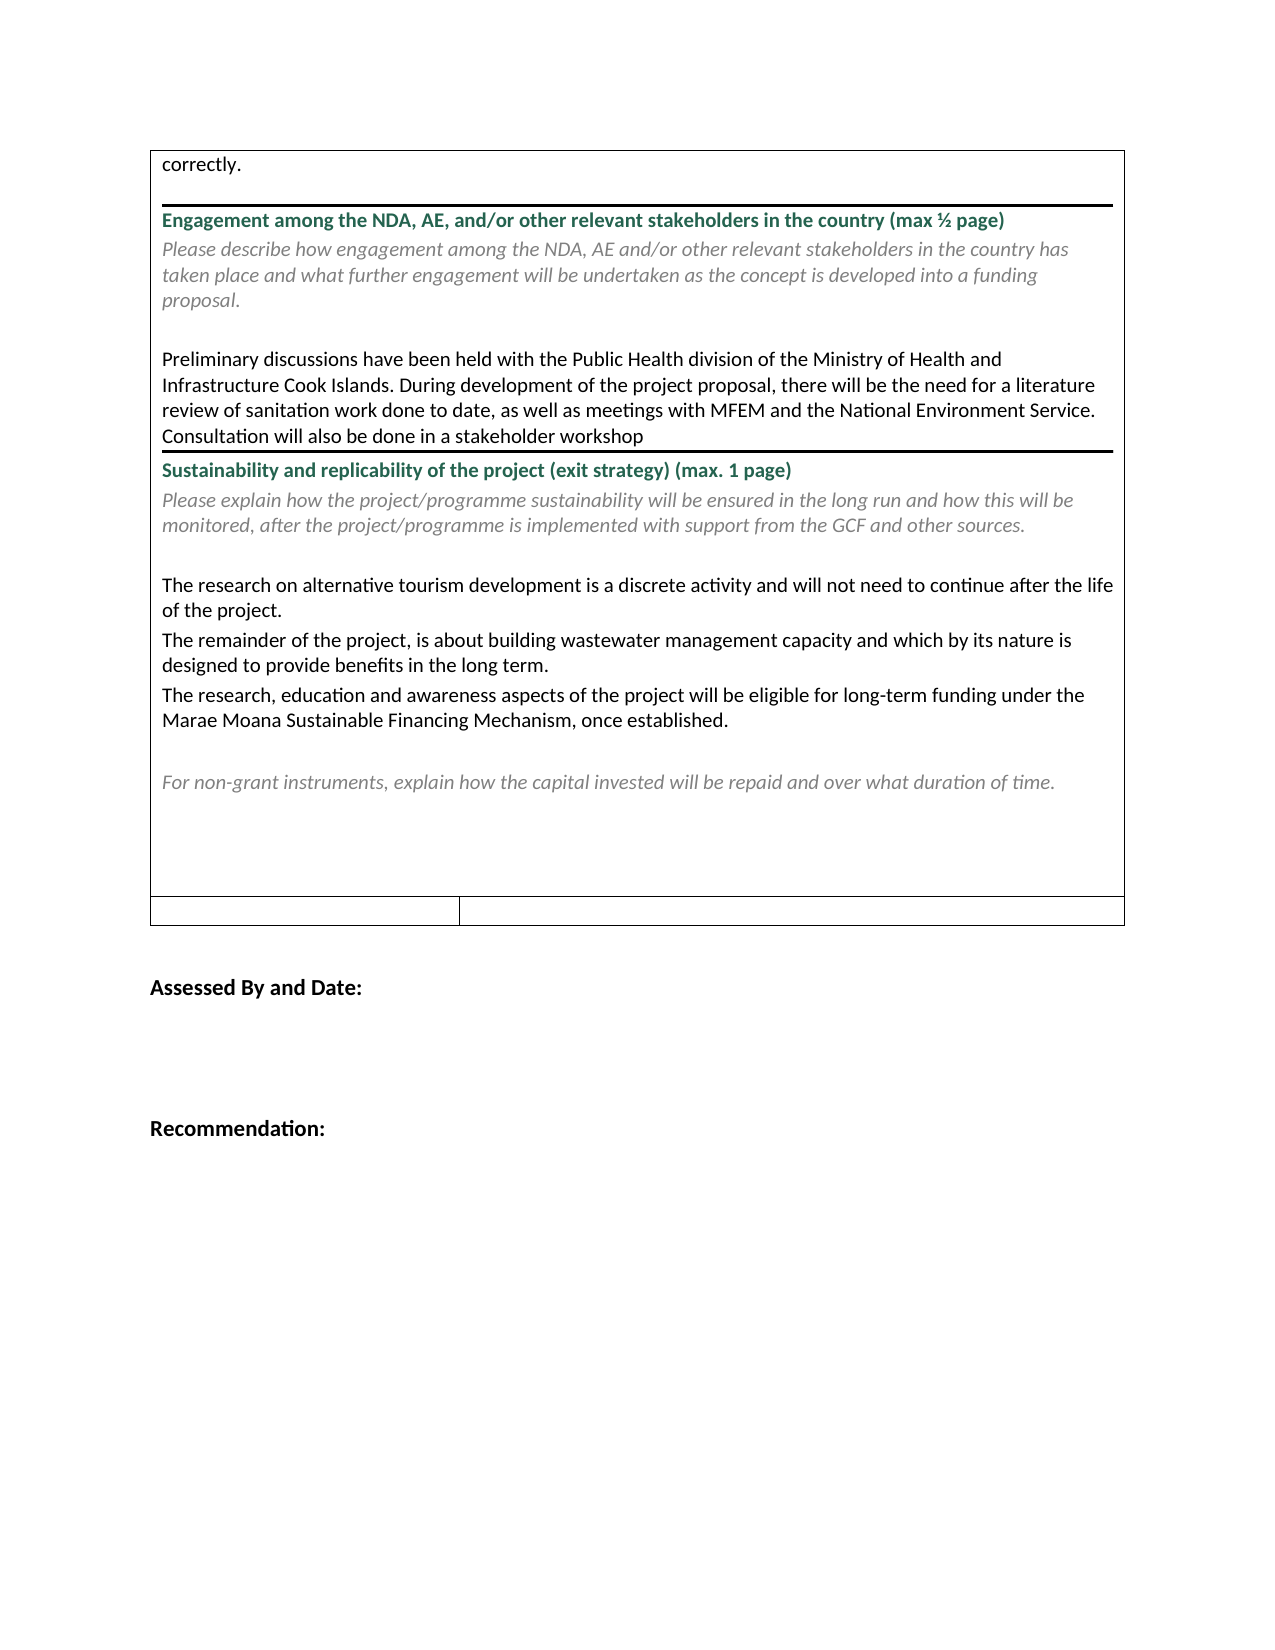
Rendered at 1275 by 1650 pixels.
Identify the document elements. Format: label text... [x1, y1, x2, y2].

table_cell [151, 151, 1124, 896]
text Assessed By and Date: [150, 973, 1125, 1001]
text Recommendation: [150, 1114, 1125, 1142]
table_cell [151, 897, 459, 925]
table_cell [460, 897, 1124, 925]
